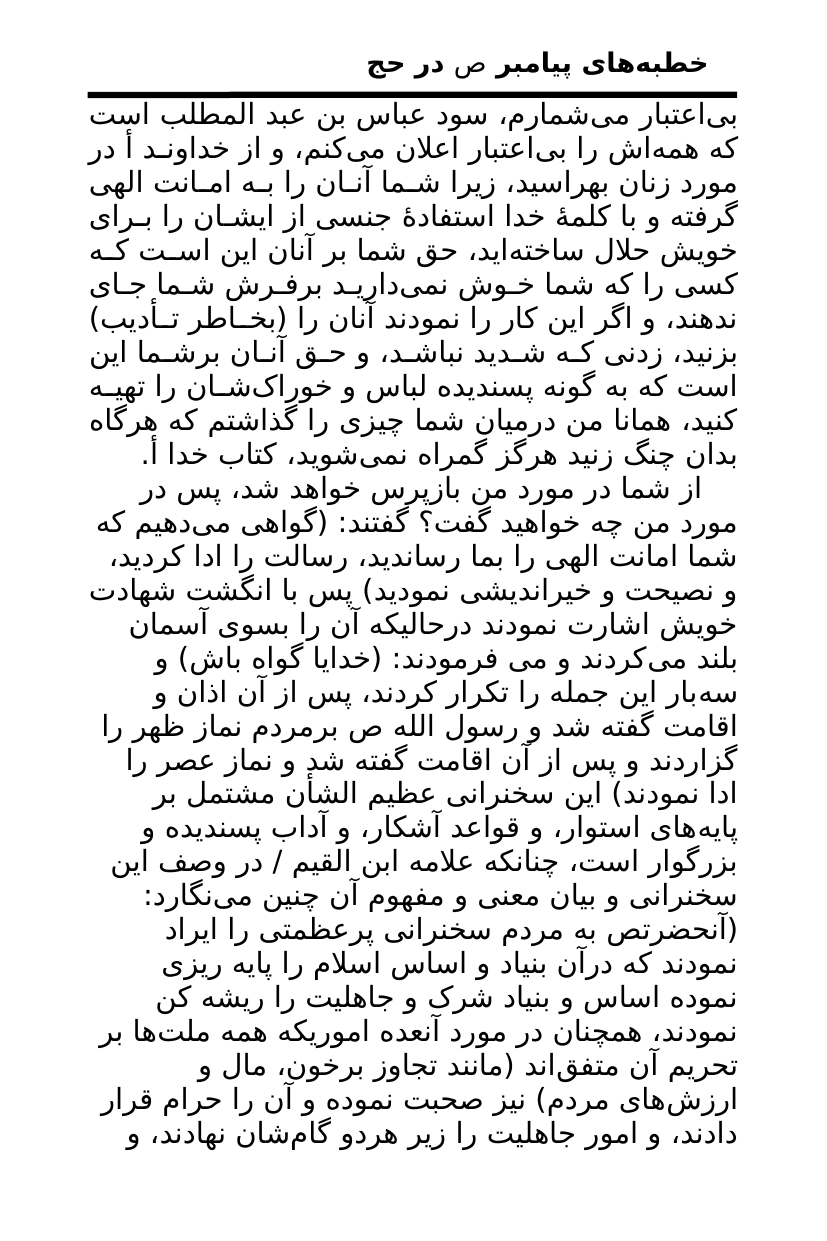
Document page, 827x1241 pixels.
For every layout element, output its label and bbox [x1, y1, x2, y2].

text [89, 471, 738, 1150]
text [89, 98, 738, 471]
